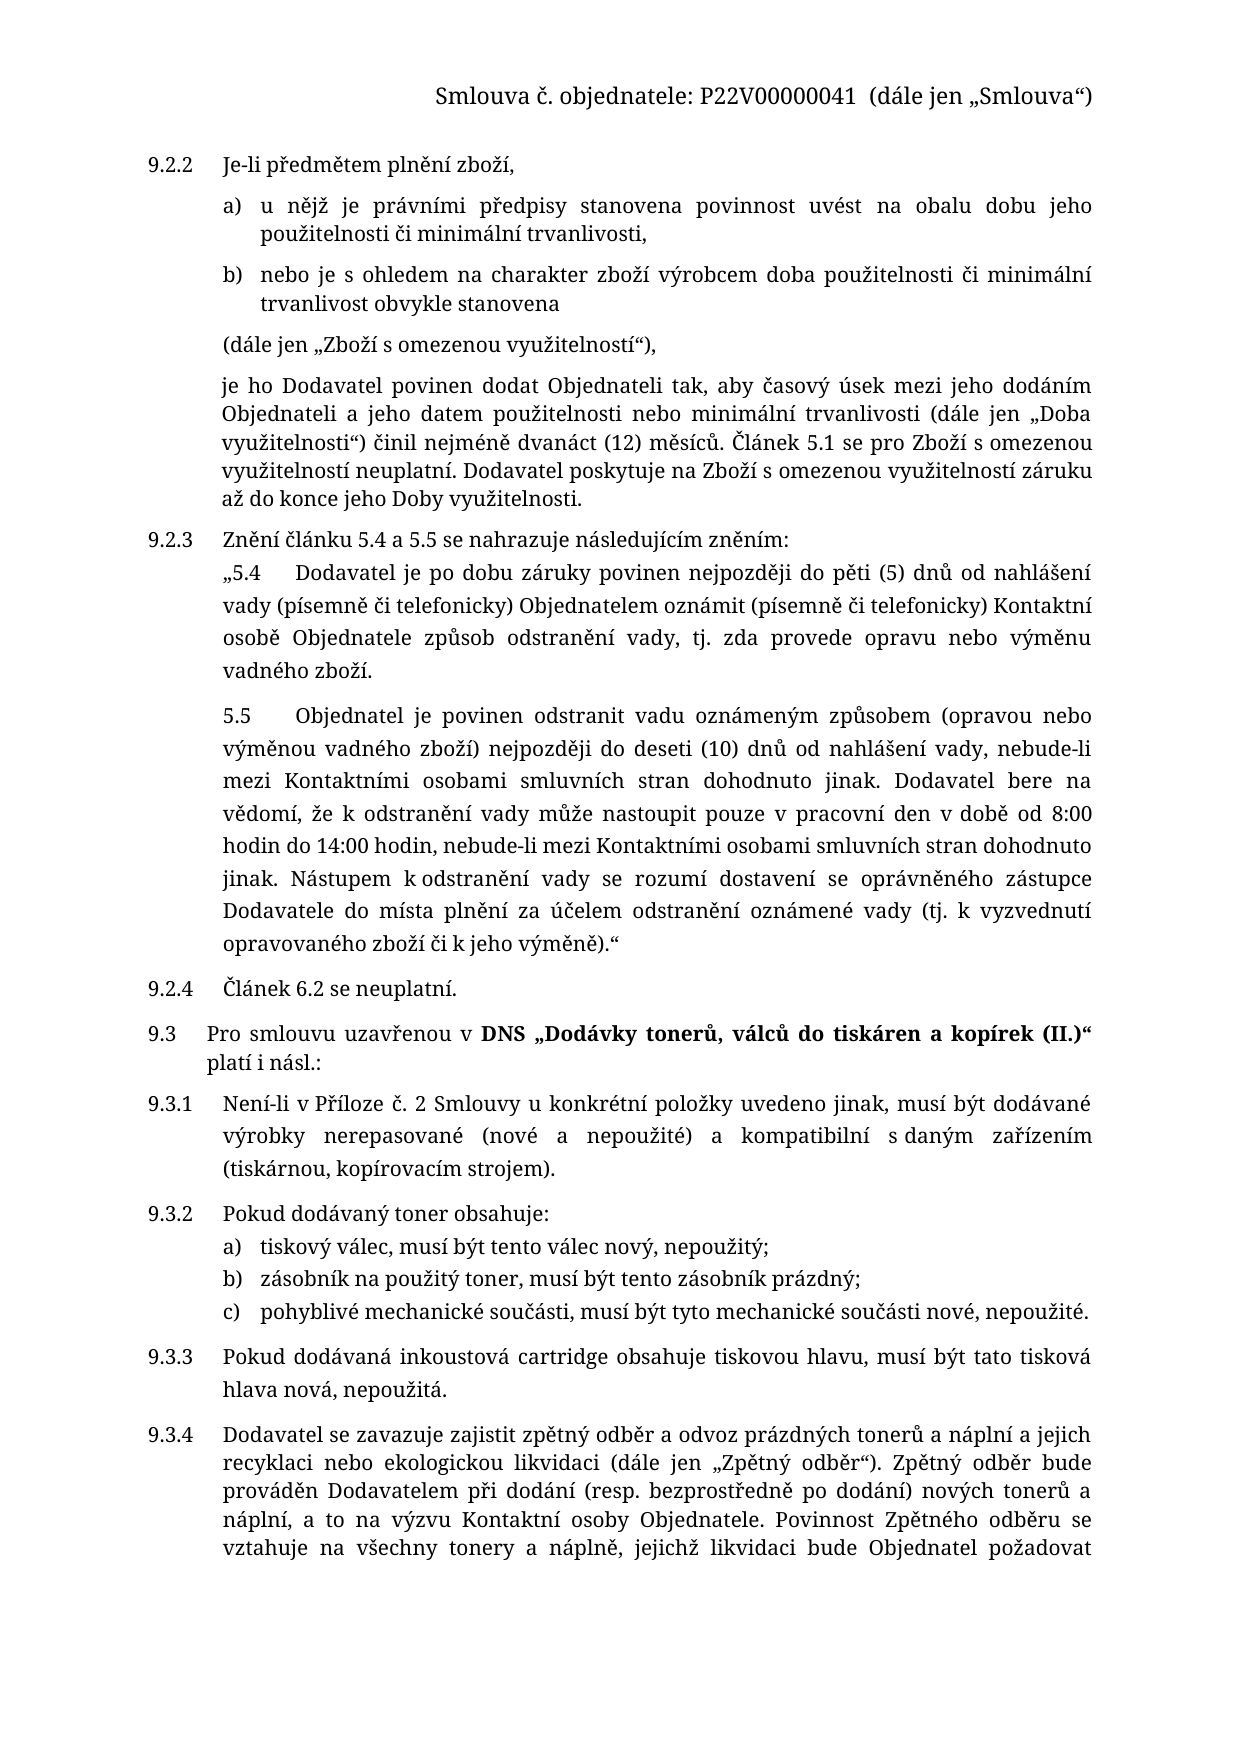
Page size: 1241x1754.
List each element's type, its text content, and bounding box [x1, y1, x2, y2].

list Pro smlouvu uzavřenou v DNS „Dodávky tonerů, válců do tiskáren a kopírek (II.)“ platí i násl.: [148, 1019, 1093, 1076]
list „5.4 Dodavatel je po dobu záruky povinen nejpozději do pěti (5) dnů od nahlášení vady (písemně či telefonicky) Objednatelem oznámit (písemně či telefonicky) Kontaktní osobě Objednatele způsob odstranění vady, tj. zda provede opravu nebo výměnu vadného zboží. [223, 558, 1093, 684]
list pohyblivé mechanické součásti, musí být tyto mechanické součásti nové, nepoužité. [223, 1297, 1093, 1325]
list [148, 1420, 1093, 1562]
list tiskový válec, musí být tento válec nový, nepoužitý; [223, 1232, 1093, 1260]
list Není-li v Příloze č. 2 Smlouvy u konkrétní položky uvedeno jinak, musí být dodávané výrobky nerepasované (nové a nepoužité) a kompatibilní s daným zařízením (tiskárnou, kopírovacím strojem). [148, 1089, 1093, 1182]
text (dále jen „Zboží s omezenou využitelností“), [223, 330, 1093, 358]
list Znění článku 5.4 a 5.5 se nahrazuje následujícím zněním: [148, 526, 1093, 554]
list nebo je s ohledem na charakter zboží výrobcem doba použitelnosti či minimální trvanlivost obvykle stanovena [223, 261, 1093, 317]
list Pokud dodávaná inkoustová cartridge obsahuje tiskovou hlavu, musí být tato tisková hlava nová, nepoužitá. [148, 1342, 1093, 1403]
text je ho Dodavatel povinen dodat Objednateli tak, aby časový úsek mezi jeho dodáním Objednateli a jeho datem použitelnosti nebo minimální trvanlivosti (dále jen „Doba využitelnosti“) činil nejméně dvanáct (12) měsíců. Článek 5.1 se pro Zboží s omezenou využitelností neuplatní. Dodavatel poskytuje na Zboží s omezenou využitelností záruku až do konce jeho Doby využitelnosti. [221, 371, 1093, 513]
list Článek 6.2 se neuplatní. [148, 974, 1093, 1003]
list Pokud dodávaný toner obsahuje: [148, 1199, 1093, 1228]
list 5.5 Objednatel je povinen odstranit vadu oznámeným způsobem (opravou nebo výměnou vadného zboží) nejpozději do deseti (10) dnů od nahlášení vady, nebude-li mezi Kontaktními osobami smluvních stran dohodnuto jinak. Dodavatel bere na vědomí, že k odstranění vady může nastoupit pouze v pracovní den v době od 8:00 hodin do 14:00 hodin, nebude-li mezi Kontaktními osobami smluvních stran dohodnuto jinak. Nástupem k odstranění vady se rozumí dostavení se oprávněného zástupce Dodavatele do místa plnění za účelem odstranění oznámené vady (tj. k vyzvednutí opravovaného zboží či k jeho výměně).“ [223, 701, 1093, 958]
list zásobník na použitý toner, musí být tento zásobník prázdný; [223, 1264, 1093, 1293]
list Je-li předmětem plnění zboží, [148, 150, 1093, 179]
list u nějž je právními předpisy stanovena povinnost uvést na obalu dobu jeho použitelnosti či minimální trvanlivosti, [223, 191, 1093, 248]
